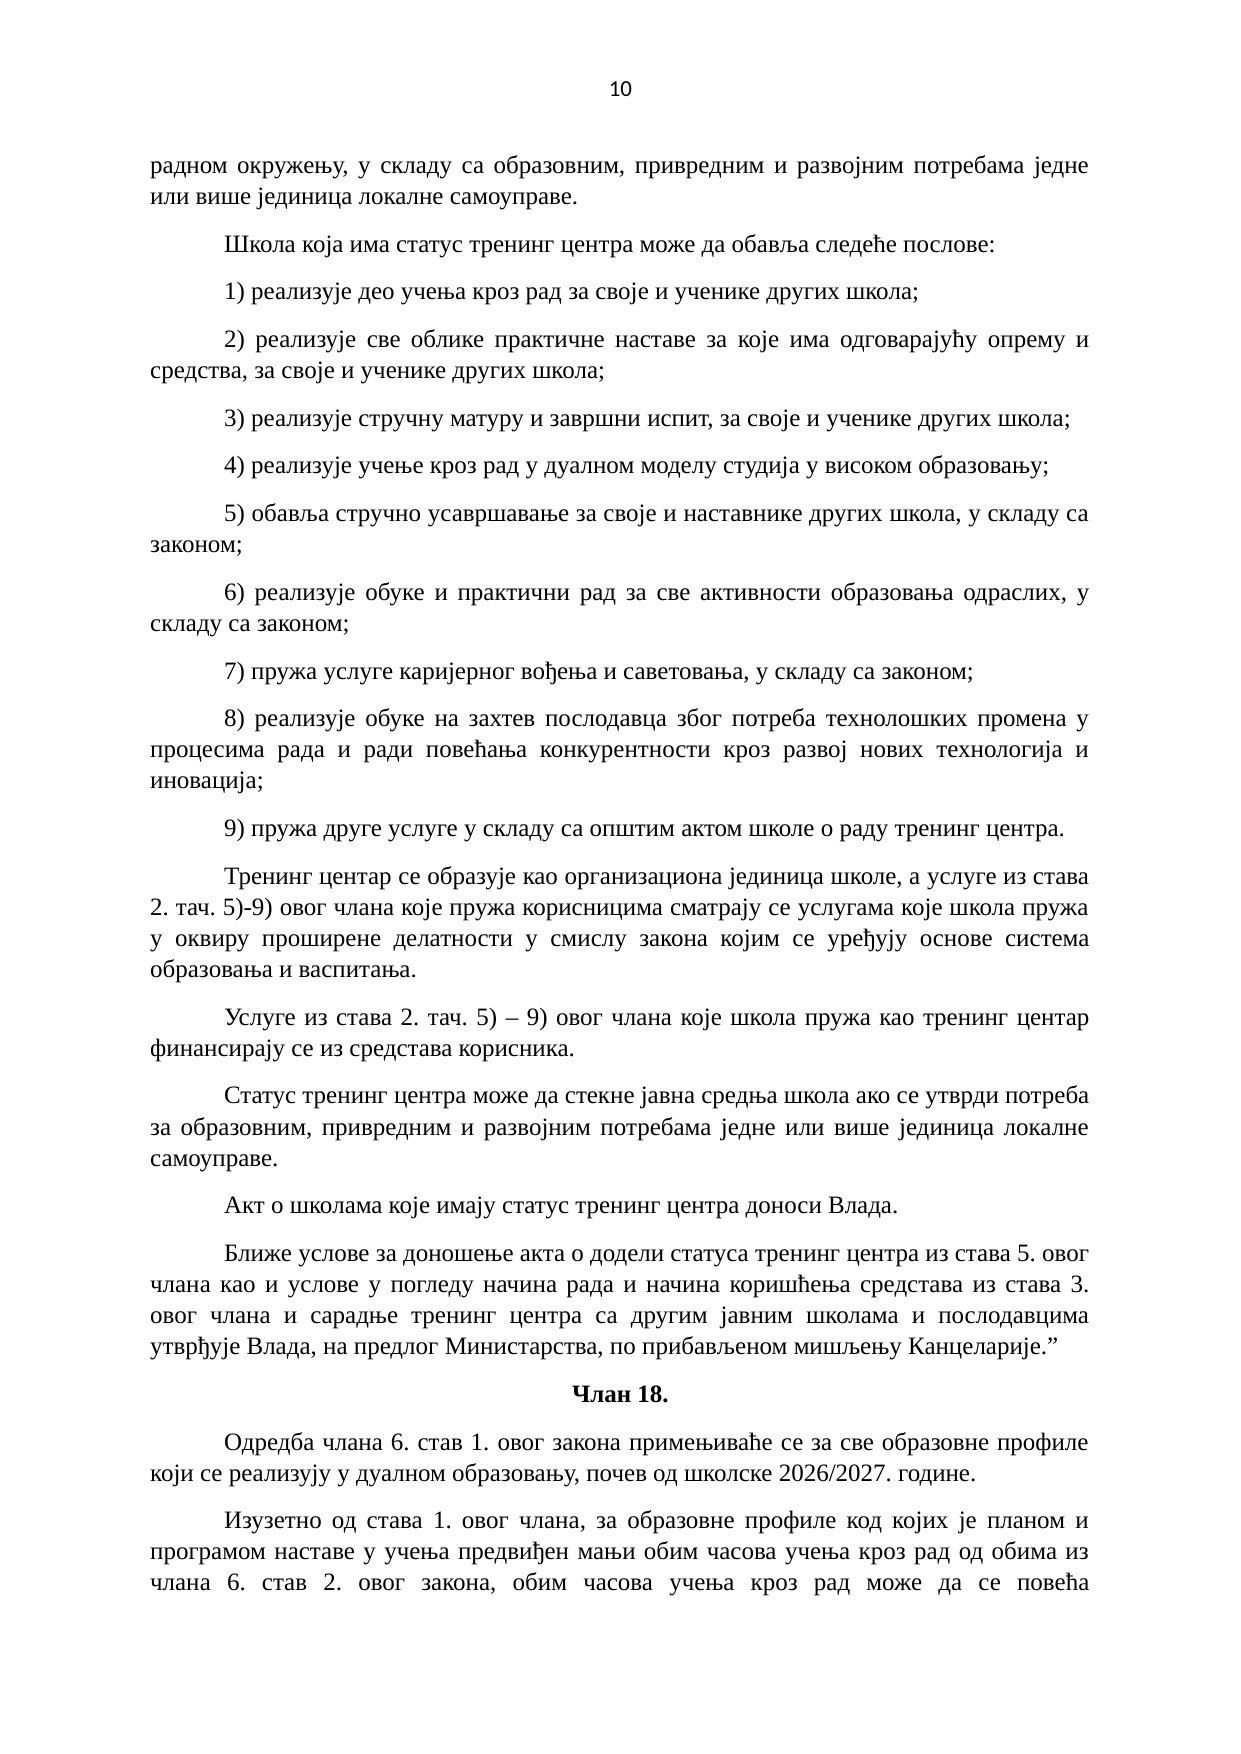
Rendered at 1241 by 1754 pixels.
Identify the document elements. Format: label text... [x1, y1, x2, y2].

text 7) пружа услуге каријерног вођења и саветовања, у складу са законом; [150, 656, 1090, 684]
text Статус тренинг центра може да стекне јавна средња школа ако се утврди потреба за образовним, привредним и развојним потребама једне или више јединица локалне самоуправе. [150, 1081, 1090, 1171]
text Услуге из става 2. тач. 5) – 9) овог члана које школа пружа као тренинг центар финансирају се из средстава корисника. [150, 1002, 1090, 1062]
text 8) реализује обуке на захтев послодавца због потреба технолошких промена у процесима рада и ради повећања конкурентности кроз развој нових технологија и иновација; [150, 703, 1090, 794]
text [150, 1505, 1090, 1596]
text 9) пружа друге услуге у складу са општим актом школе о раду тренинг центра. [150, 813, 1090, 842]
text 4) реализује учење кроз рад у дуалном моделу студија у високом образовању; [150, 451, 1090, 479]
text 3) реализује стручну матуру и завршни испит, за своје и ученике других школа; [150, 403, 1090, 432]
text Члан 18. [150, 1379, 1090, 1408]
text Одредба члана 6. став 1. овог закона примењиваће се за све образовне профиле који се реализују у дуалном образовању, почев од школске 2026/2027. године. [150, 1427, 1090, 1486]
text Акт о школама које имају статус тренинг центра доноси Влада. [150, 1190, 1090, 1219]
text 1) реализује део учења кроз рад за своје и ученике других школа; [150, 276, 1090, 305]
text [150, 150, 1090, 210]
text Тренинг центар се образује као организациона јединица школе, а услуге из става 2. тач. 5)-9) овог члана које пружа корисницима сматрају се услугама које школа пружа у оквиру проширене делатности у смислу закона којим се уређују основе система образовања и васпитања. [150, 861, 1090, 983]
text Ближе услове за доношење акта о додели статуса тренинг центра из става 5. овог члана као и услове у погледу начина рада и начина коришћења средстава из става 3. овог члана и сарадње тренинг центра са другим јавним школама и послодавцима утврђује Влада, на предлог Министарства, по прибављеном мишљењу Канцеларије.” [150, 1238, 1090, 1360]
text Школа која има статус тренинг центра може да обавља следеће послове: [150, 229, 1090, 257]
text 5) обавља стручно усавршавање за своје и наставнике других школа, у складу са законом; [150, 498, 1090, 558]
text 2) реализује све облике практичне наставе за које има одговарајућу опрему и средства, за своје и ученике других школа; [150, 324, 1090, 384]
text 6) реализује обуке и практични рад за све активности образовања одраслих, у складу са законом; [150, 577, 1090, 637]
